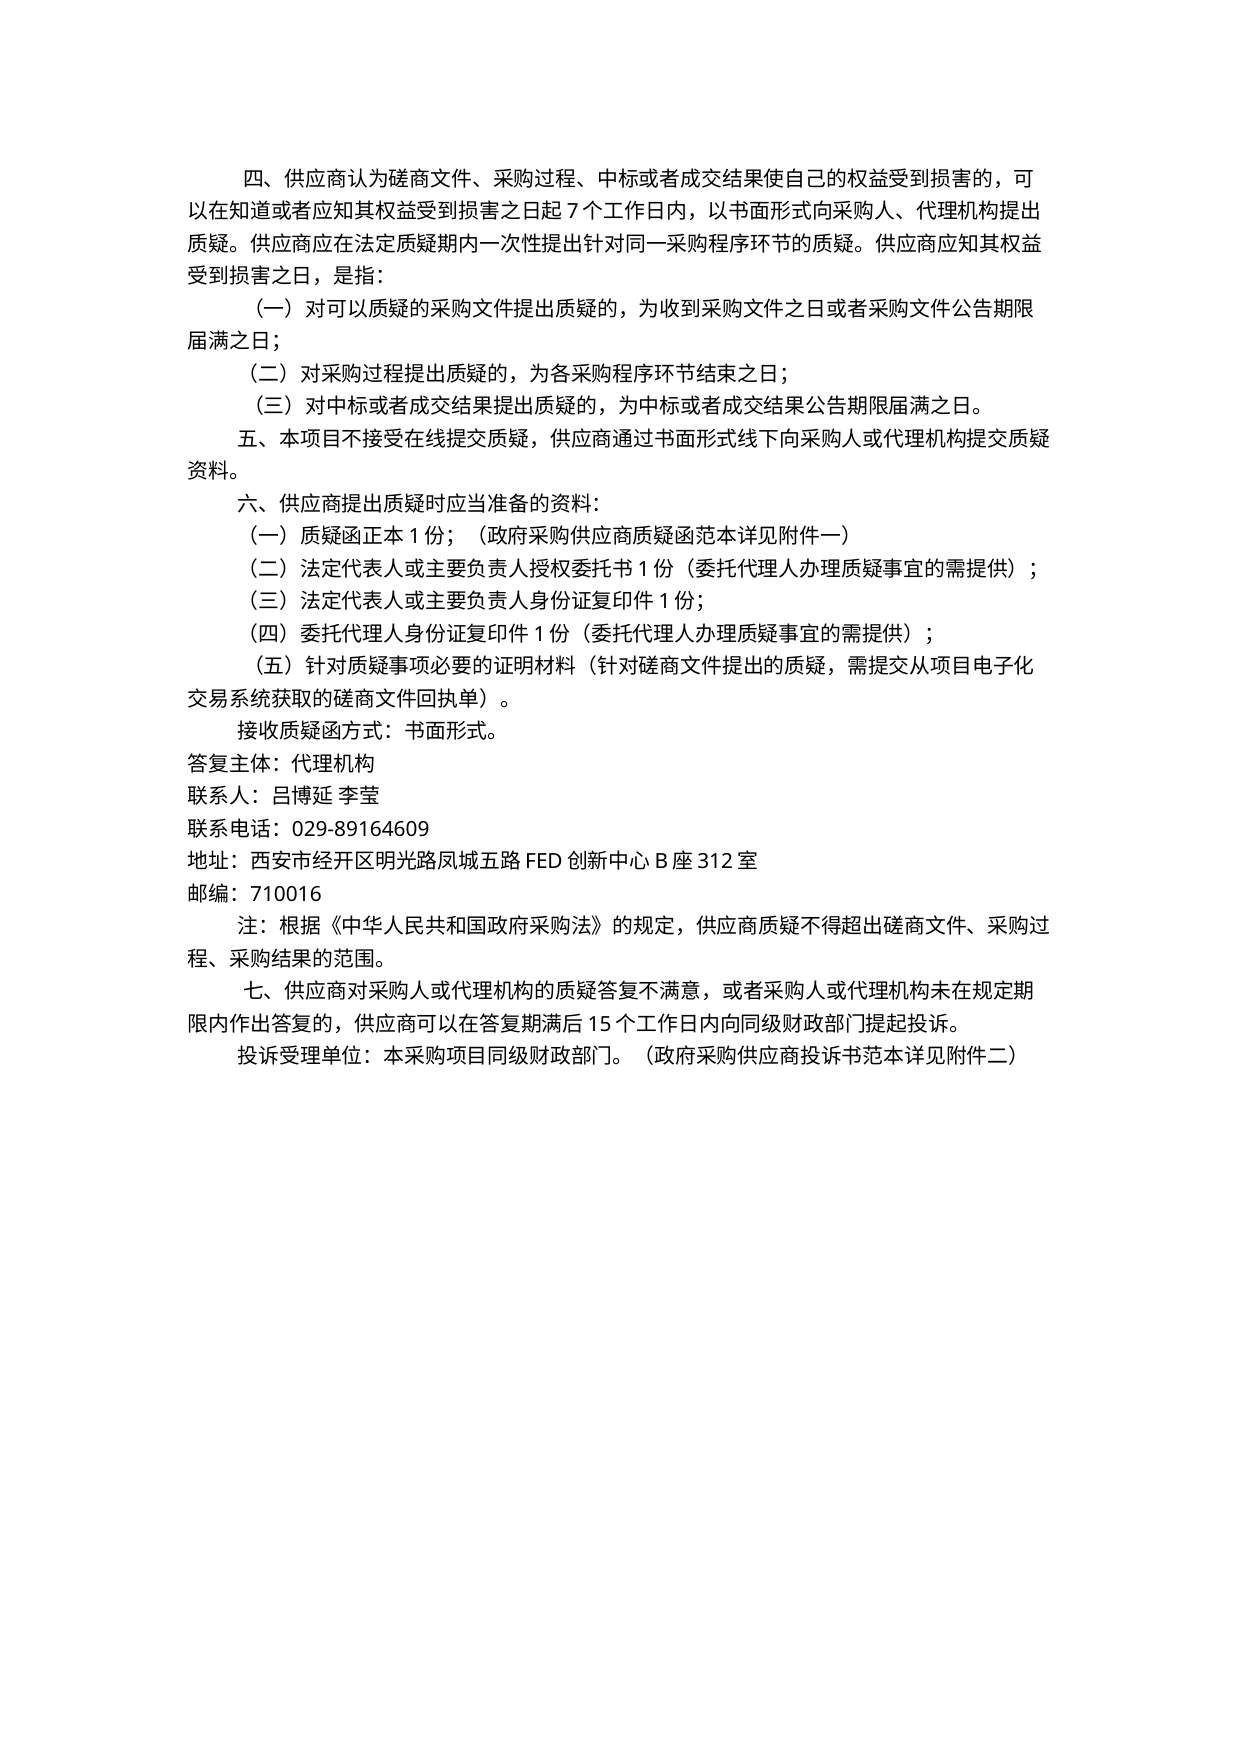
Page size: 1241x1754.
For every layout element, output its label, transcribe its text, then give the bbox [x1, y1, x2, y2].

text （四）委托代理人身份证复印件1份（委托代理人办理质疑事宜的需提供）； [187, 617, 1053, 649]
text 四、供应商认为磋商文件、采购过程、中标或者成交结果使自己的权益受到损害的，可以在知道或者应知其权益受到损害之日起7个工作日内，以书面形式向采购人、代理机构提出质疑。供应商应在法定质疑期内一次性提出针对同一采购程序环节的质疑。供应商应知其权益受到损害之日，是指： [187, 162, 1053, 292]
text （二）法定代表人或主要负责人授权委托书1份（委托代理人办理质疑事宜的需提供）； [187, 552, 1053, 584]
text （二）对采购过程提出质疑的，为各采购程序环节结束之日； [187, 357, 1053, 389]
text （五）针对质疑事项必要的证明材料（针对磋商文件提出的质疑，需提交从项目电子化交易系统获取的磋商文件回执单）。 [187, 649, 1053, 714]
text （三）对中标或者成交结果提出质疑的，为中标或者成交结果公告期限届满之日。 [187, 389, 1053, 422]
text 地址：西安市经开区明光路凤城五路FED创新中心B座312室 [187, 844, 1053, 877]
text 投诉受理单位：本采购项目同级财政部门。（政府采购供应商投诉书范本详见附件二） [187, 1039, 1053, 1072]
text （一）对可以质疑的采购文件提出质疑的，为收到采购文件之日或者采购文件公告期限届满之日； [187, 292, 1053, 357]
text 答复主体：代理机构 [187, 747, 1053, 779]
text 联系电话：029-89164609 [187, 812, 1053, 844]
text （一）质疑函正本1份；（政府采购供应商质疑函范本详见附件一） [187, 519, 1053, 552]
text （三）法定代表人或主要负责人身份证复印件1份； [187, 584, 1053, 617]
text 注：根据《中华人民共和国政府采购法》的规定，供应商质疑不得超出磋商文件、采购过程、采购结果的范围。 [187, 909, 1053, 974]
text 五、本项目不接受在线提交质疑，供应商通过书面形式线下向采购人或代理机构提交质疑资料。 [187, 422, 1053, 487]
text 七、供应商对采购人或代理机构的质疑答复不满意，或者采购人或代理机构未在规定期限内作出答复的，供应商可以在答复期满后15个工作日内向同级财政部门提起投诉。 [187, 974, 1053, 1039]
text 六、供应商提出质疑时应当准备的资料： [187, 487, 1053, 519]
text 邮编：710016 [187, 877, 1053, 909]
text 接收质疑函方式：书面形式。 [187, 714, 1053, 747]
text 联系人：吕博延 李莹 [187, 779, 1053, 812]
